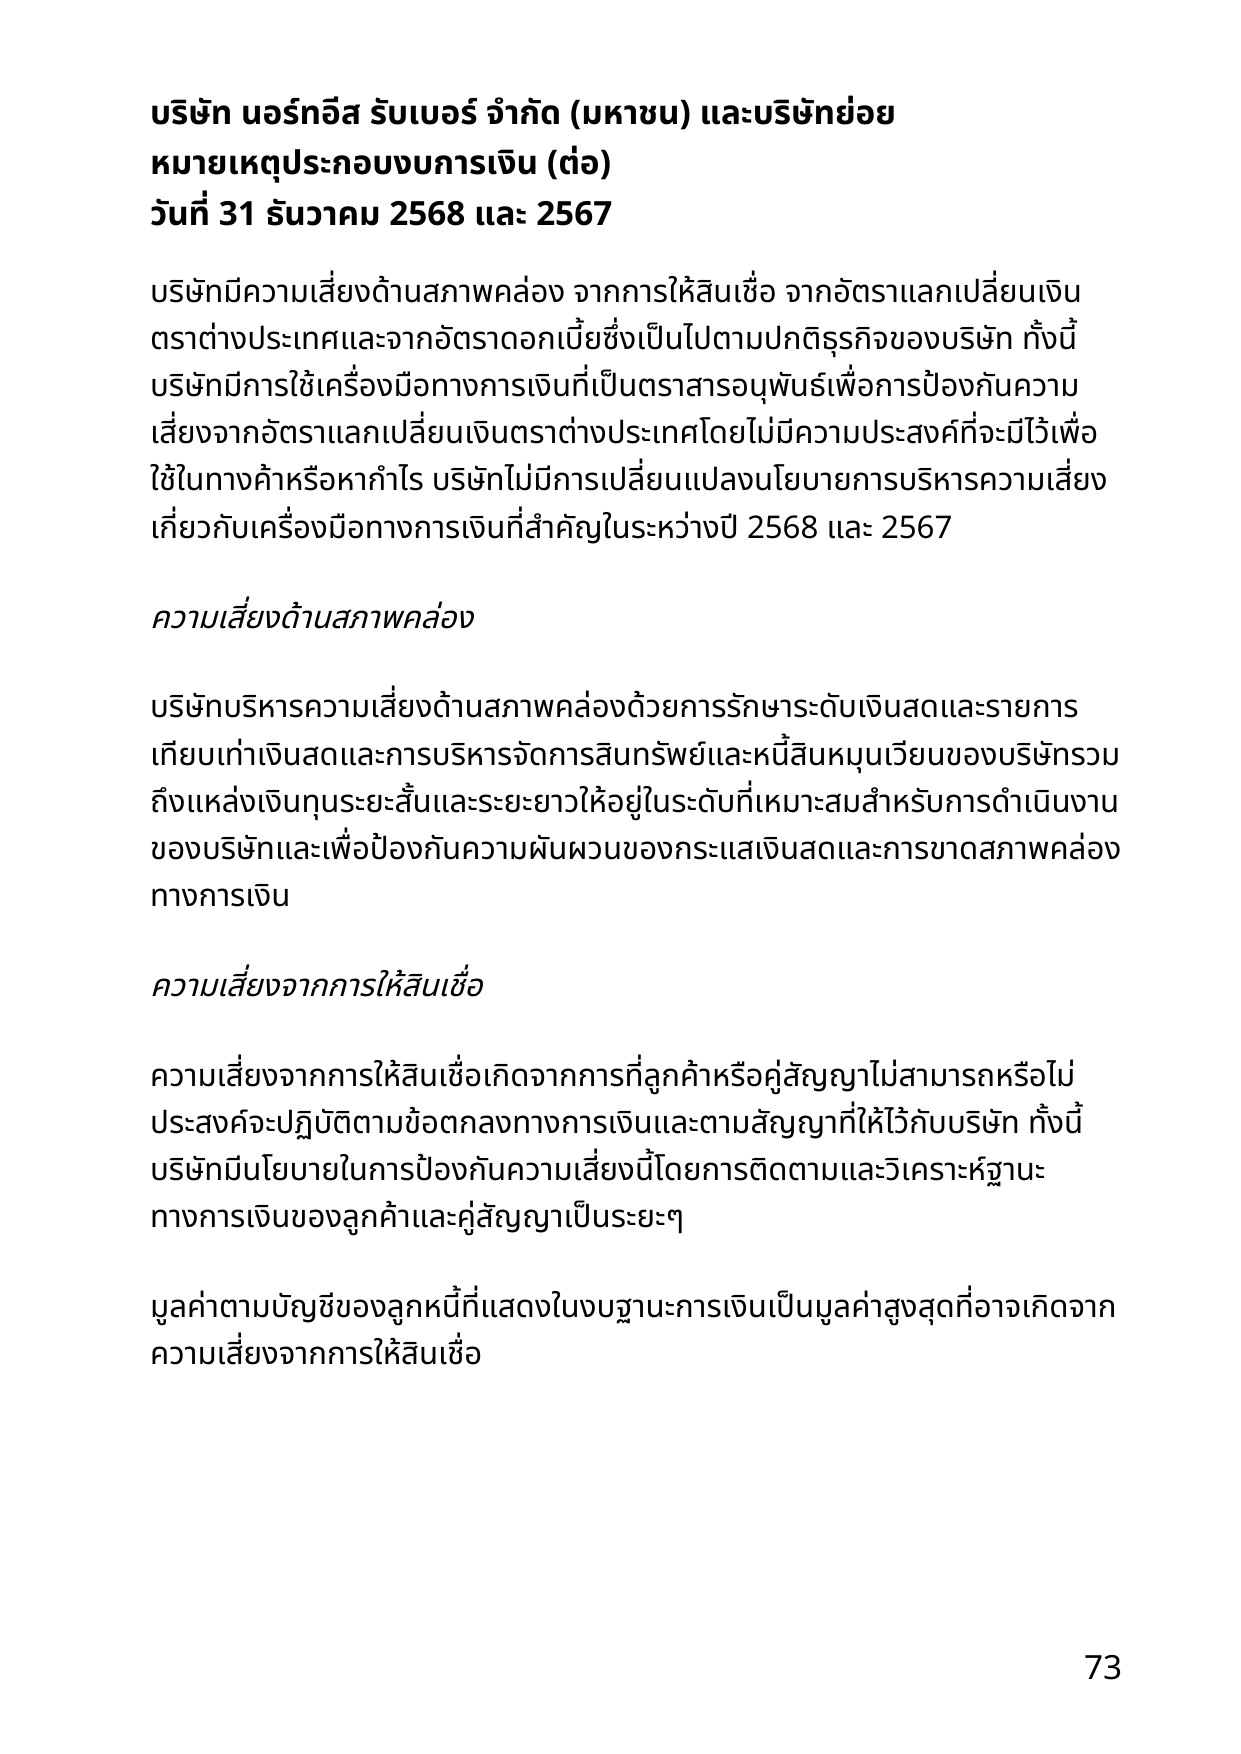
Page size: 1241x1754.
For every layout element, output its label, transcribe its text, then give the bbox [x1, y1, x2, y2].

text ความเสี่ยงจากการให้สินเชื่อเกิดจากการที่ลูกค้าหรือคู่สัญญาไม่สามารถหรือไม่ประสงค์จะปฏิบัติตามข้อตกลงทางการเงินและตามสัญญาที่ให้ไว้กับบริษัท ทั้งนี้ บริษัทมีนโยบายในการป้องกันความเสี่ยงนี้โดยการติดตามและวิเคราะห์ฐานะทางการเงินของลูกค้าและคู่สัญญาเป็นระยะๆ [150, 1053, 1122, 1242]
text ความเสี่ยงด้านสภาพคล่อง [150, 595, 1122, 642]
text บริษัทบริหารความเสี่ยงด้านสภาพคล่องด้วยการรักษาระดับเงินสดและรายการเทียบเท่าเงินสดและการบริหารจัดการสินทรัพย์และหนี้สินหมุนเวียนของบริษัทรวมถึงแหล่งเงินทุนระยะสั้นและระยะยาวให้อยู่ในระดับที่เหมาะสมสำหรับการดำเนินงานของบริษัทและเพื่อป้องกันความผันผวนของกระแสเงินสดและการขาดสภาพคล่องทางการเงิน [150, 685, 1122, 921]
text บริษัทมีความเสี่ยงด้านสภาพคล่อง จากการให้สินเชื่อ จากอัตราแลกเปลี่ยนเงินตราต่างประเทศและจากอัตราดอกเบี้ยซึ่งเป็นไปตามปกติธุรกิจของบริษัท ทั้งนี้ บริษัทมีการใช้เครื่องมือทางการเงินที่เป็นตราสารอนุพันธ์เพื่อการป้องกันความเสี่ยงจากอัตราแลกเปลี่ยนเงินตราต่างประเทศโดยไม่มีความประสงค์ที่จะมีไว้เพื่อใช้ในทางค้าหรือหากำไร บริษัทไม่มีการเปลี่ยนแปลงนโยบายการบริหารความเสี่ยงเกี่ยวกับเครื่องมือทางการเงินที่สำคัญในระหว่างปี 2568 และ 2567 [150, 269, 1122, 552]
text มูลค่าตามบัญชีของลูกหนี้ที่แสดงในงบฐานะการเงินเป็นมูลค่าสูงสุดที่อาจเกิดจากความเสี่ยงจากการให้สินเชื่อ [150, 1284, 1122, 1379]
text ความเสี่ยงจากการให้สินเชื่อ [150, 963, 1122, 1010]
